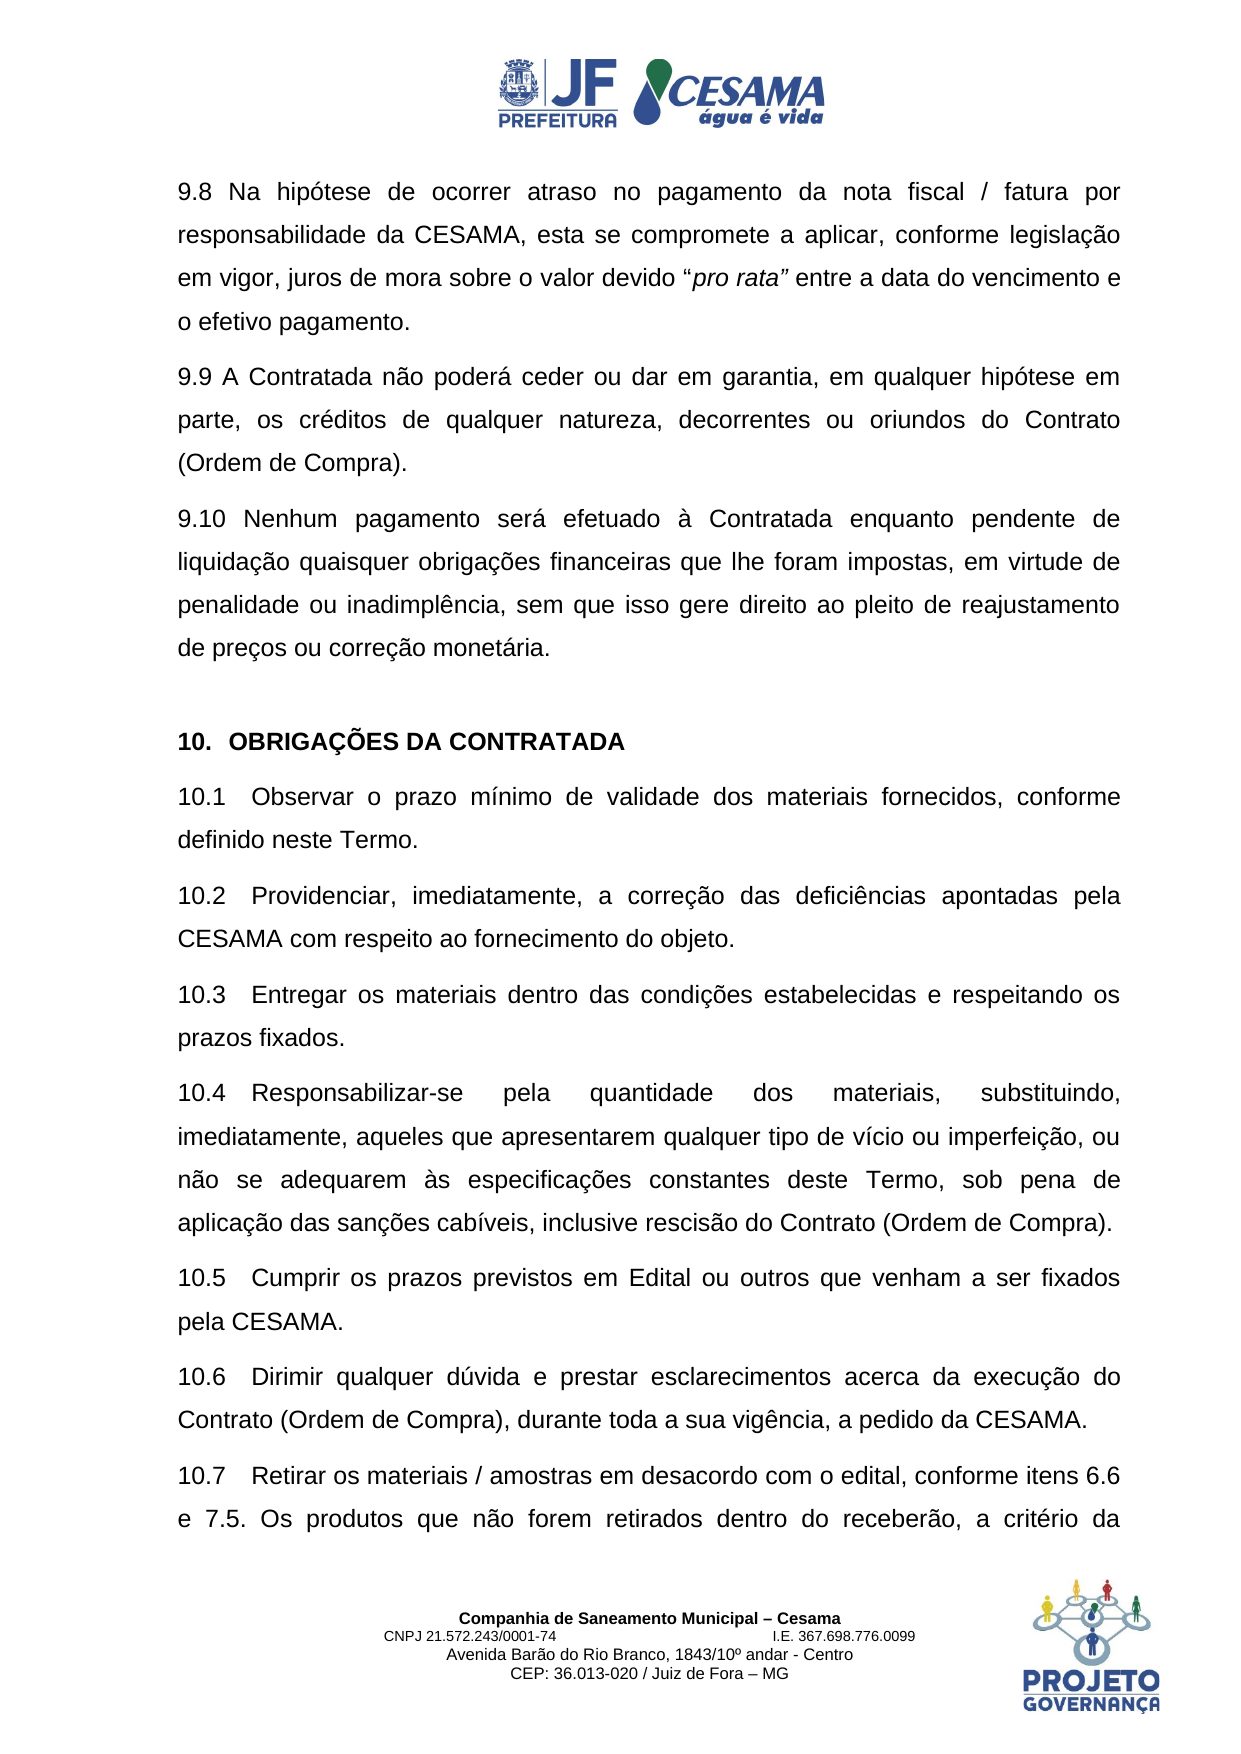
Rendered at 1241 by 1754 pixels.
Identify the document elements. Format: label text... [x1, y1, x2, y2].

picture [497, 59, 825, 128]
text 9.8 Na hipótese de ocorrer atraso no pagamento da nota fiscal / fatura por responsabilidade da CESAMA, esta se compromete a aplicar, conforme legislação em vigor, juros de mora sobre o valor devido “pro rata” entre a data do vencimento e o efetivo pagamento. [177, 177, 1122, 335]
list OBRIGAÇÕES DA CONTRATADA [177, 727, 1122, 755]
text 10.5 Cumprir os prazos previstos em Edital ou outros que venham a ser fixados pela CESAMA. [177, 1263, 1122, 1335]
text 10.2 Providenciar, imediatamente, a correção das deficiências apontadas pela CESAMA com respeito ao fornecimento do objeto. [177, 881, 1122, 953]
text 9.9 A Contratada não poderá ceder ou dar em garantia, em qualquer hipótese em parte, os créditos de qualquer natureza, decorrentes ou oriundos do Contrato (Ordem de Compra). [177, 362, 1122, 477]
text 10.6 Dirimir qualquer dúvida e prestar esclarecimentos acerca da execução do Contrato (Ordem de Compra), durante toda a sua vigência, a pedido da CESAMA. [177, 1362, 1122, 1434]
text 10.1 Observar o prazo mínimo de validade dos materiais fornecidos, conforme definido neste Termo. [177, 782, 1122, 854]
text 10.3 Entregar os materiais dentro das condições estabelecidas e respeitando os prazos fixados. [177, 980, 1122, 1052]
text 10.4 Responsabilizar-se pela quantidade dos materiais, substituindo, imediatamente, aqueles que apresentarem qualquer tipo de vício ou imperfeição, ou não se adequarem às especificações constantes deste Termo, sob pena de aplicação das sanções cabíveis, inclusive rescisão do Contrato (Ordem de Compra). [177, 1078, 1122, 1237]
picture [1023, 1579, 1160, 1714]
text 9.10 Nenhum pagamento será efetuado à Contratada enquanto pendente de liquidação quaisquer obrigações financeiras que lhe foram impostas, em virtude de penalidade ou inadimplência, sem que isso gere direito ao pleito de reajustamento de preços ou correção monetária. [177, 504, 1122, 662]
